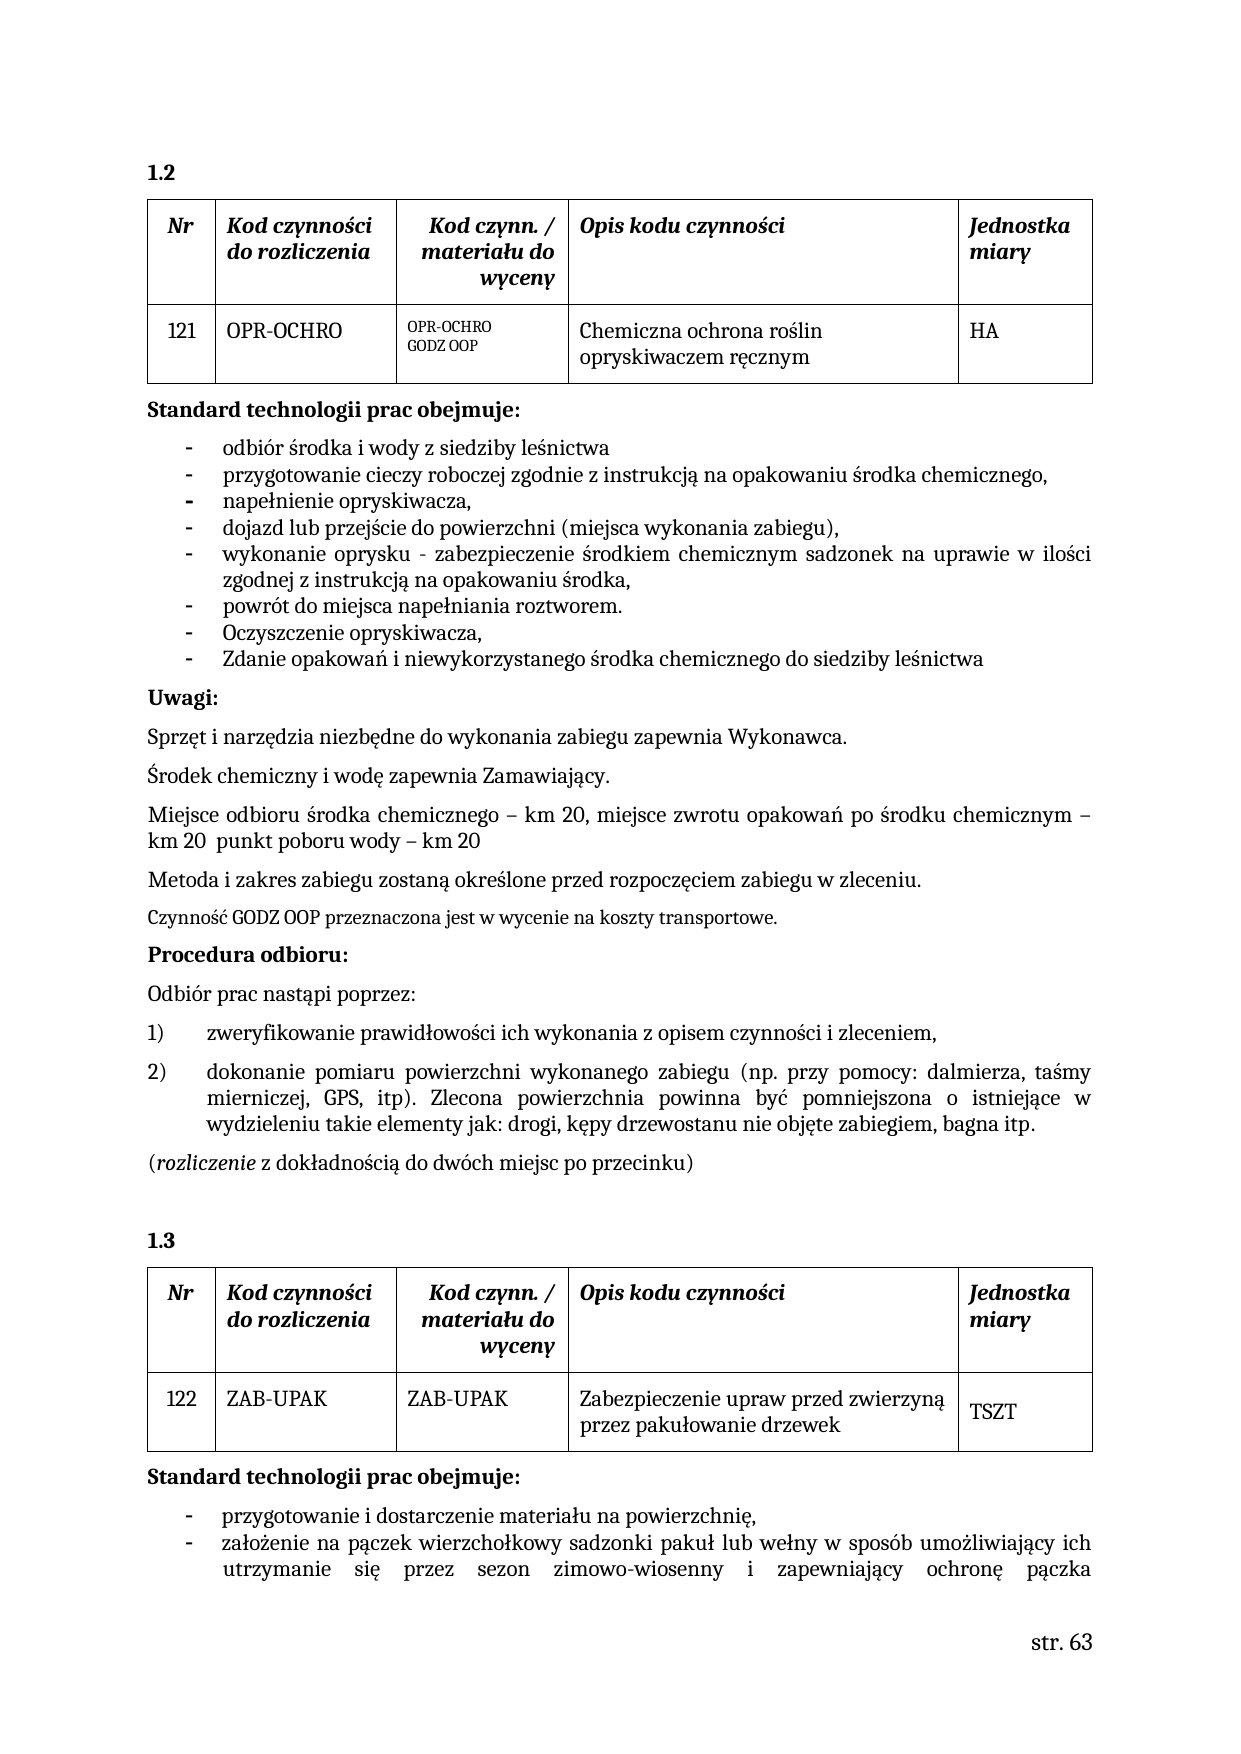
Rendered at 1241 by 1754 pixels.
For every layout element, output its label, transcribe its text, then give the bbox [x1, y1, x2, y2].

text Odbiór prac nastąpi poprzez: [148, 981, 1093, 1007]
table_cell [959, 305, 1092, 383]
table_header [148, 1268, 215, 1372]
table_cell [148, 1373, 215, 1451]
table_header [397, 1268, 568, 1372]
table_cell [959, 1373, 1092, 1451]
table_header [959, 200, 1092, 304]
list wykonanie oprysku - zabezpieczenie środkiem chemicznym sadzonek na uprawie w ilości zgodnej z instrukcją na opakowaniu środka, [185, 541, 1093, 593]
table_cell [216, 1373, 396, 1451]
list odbiór środka i wody z siedziby leśnictwa [185, 435, 1093, 462]
list napełnienie opryskiwacza, [185, 488, 1093, 514]
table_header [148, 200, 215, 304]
text Sprzęt i narzędzia niezbędne do wykonania zabiegu zapewnia Wykonawca. [148, 724, 1093, 750]
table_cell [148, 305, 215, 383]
text 2) dokonanie pomiaru powierzchni wykonanego zabiegu (np. przy pomocy: dalmierza, taśmy mierniczej, GPS, itp). Zlecona powierzchnia powinna być pomniejszona o istniejące w wydzieleniu takie elementy jak: drogi, kępy drzewostanu nie objęte zabiegiem, bagna itp. [148, 1058, 1093, 1138]
text Procedura odbioru: [148, 942, 1093, 968]
text Czynność GODZ OOP przeznaczona jest w wycenie na koszty transportowe. [148, 906, 1093, 929]
list przygotowanie i dostarczenie materiału na powierzchnię, [185, 1503, 1093, 1529]
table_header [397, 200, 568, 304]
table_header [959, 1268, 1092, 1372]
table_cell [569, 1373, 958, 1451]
text Standard technologii prac obejmuje: [148, 396, 1093, 423]
list powrót do miejsca napełniania roztworem. [185, 593, 1093, 620]
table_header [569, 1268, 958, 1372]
list przygotowanie cieczy roboczej zgodnie z instrukcją na opakowaniu środka chemicznego, [185, 462, 1093, 488]
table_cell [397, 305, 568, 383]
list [185, 1529, 1093, 1582]
text Metoda i zakres zabiegu zostaną określone przed rozpoczęciem zabiegu w zleceniu. [148, 867, 1093, 893]
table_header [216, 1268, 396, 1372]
text (rozliczenie z dokładnością do dwóch miejsc po przecinku) [148, 1150, 1093, 1176]
text Uwagi: [148, 685, 1093, 711]
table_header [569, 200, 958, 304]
text Środek chemiczny i wodę zapewnia Zamawiający. [148, 763, 1093, 789]
text Miejsce odbioru środka chemicznego – km 20, miejsce zwrotu opakowań po środku chemicznym – km 20 punkt poboru wody – km 20 [148, 801, 1093, 854]
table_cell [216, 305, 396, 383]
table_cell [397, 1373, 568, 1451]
text Standard technologii prac obejmuje: [148, 1464, 1093, 1490]
list dojazd lub przejście do powierzchni (miejsca wykonania zabiegu), [185, 514, 1093, 541]
list Zdanie opakowań i niewykorzystanego środka chemicznego do siedziby leśnictwa [185, 646, 1093, 672]
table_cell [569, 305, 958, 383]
list Oczyszczenie opryskiwacza, [185, 620, 1093, 646]
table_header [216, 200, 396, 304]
text 1.2 [148, 160, 1093, 186]
text 1.3 [148, 1228, 1093, 1254]
text 1) zweryfikowanie prawidłowości ich wykonania z opisem czynności i zleceniem, [148, 1020, 1093, 1046]
